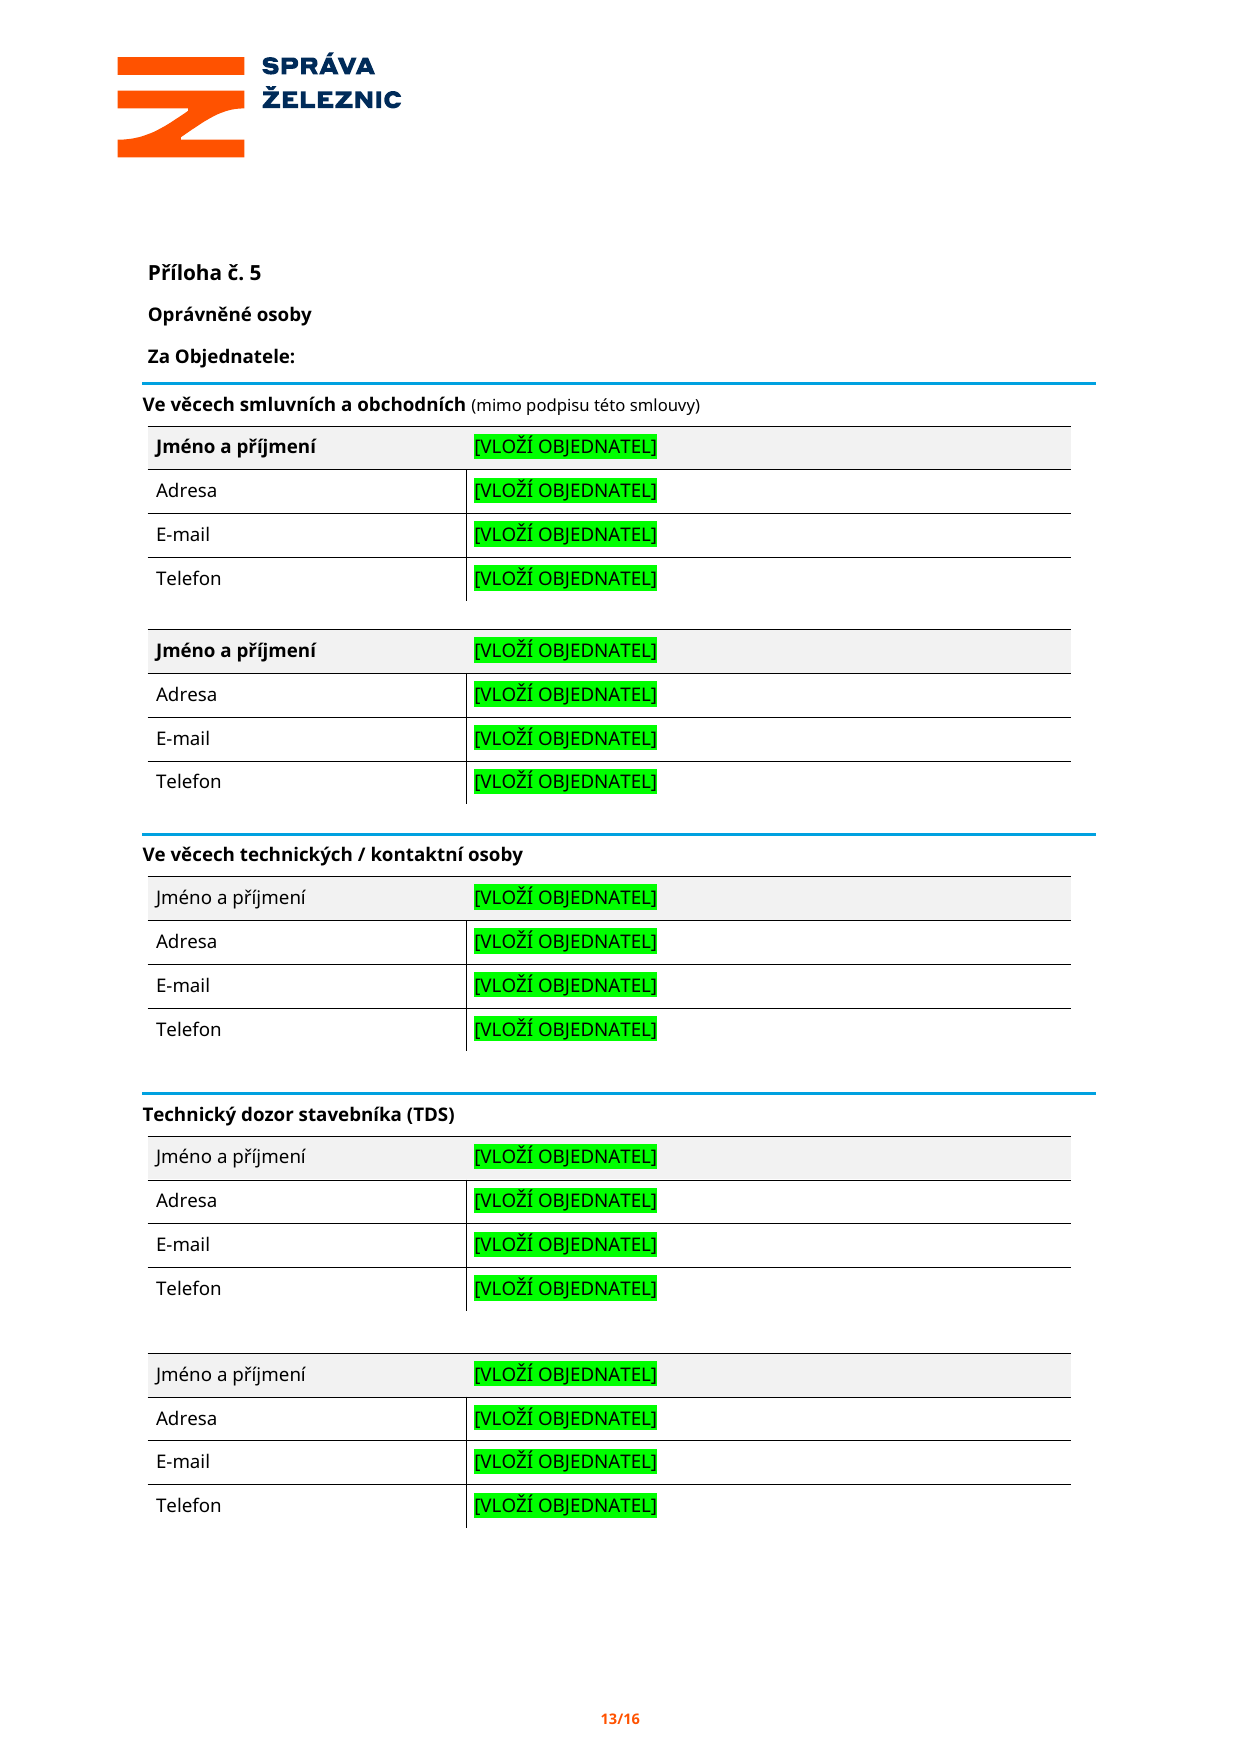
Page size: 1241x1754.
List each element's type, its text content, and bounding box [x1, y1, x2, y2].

text Ve věcech technických / kontaktní osoby [142, 836, 1096, 867]
table_cell [VLOŽÍ OBJEDNATEL] [467, 514, 1071, 557]
table_cell Telefon [148, 1485, 466, 1528]
table_cell Telefon [148, 1009, 466, 1051]
table_cell [VLOŽÍ OBJEDNATEL] [467, 1441, 1071, 1484]
text Ve věcech smluvních a obchodních (mimo podpisu této smlouvy) [142, 385, 1096, 417]
table_cell Adresa [148, 1181, 466, 1223]
table_cell [VLOŽÍ OBJEDNATEL] [467, 470, 1071, 513]
table_header Jméno a příjmení [148, 630, 466, 673]
table_header [VLOŽÍ OBJEDNATEL] [466, 877, 1071, 920]
table_cell Adresa [148, 1398, 466, 1440]
table_cell [VLOŽÍ OBJEDNATEL] [467, 1009, 1071, 1051]
table_cell [VLOŽÍ OBJEDNATEL] [467, 762, 1071, 804]
table_cell Telefon [148, 762, 466, 804]
table_header [VLOŽÍ OBJEDNATEL] [466, 427, 1071, 469]
table_cell [VLOŽÍ OBJEDNATEL] [467, 558, 1071, 601]
table_cell [VLOŽÍ OBJEDNATEL] [467, 1268, 1071, 1311]
table_header [VLOŽÍ OBJEDNATEL] [466, 630, 1071, 673]
table_cell E-mail [148, 718, 466, 761]
table_cell [VLOŽÍ OBJEDNATEL] [467, 674, 1071, 717]
table_cell E-mail [148, 1224, 466, 1267]
table_header Jméno a příjmení [148, 877, 466, 920]
table_cell Adresa [148, 674, 466, 717]
table_cell [VLOŽÍ OBJEDNATEL] [467, 1181, 1071, 1223]
table_cell [VLOŽÍ OBJEDNATEL] [467, 1224, 1071, 1267]
table_cell [VLOŽÍ OBJEDNATEL] [467, 1398, 1071, 1440]
table_header Jméno a příjmení [148, 1137, 466, 1179]
table_cell E-mail [148, 514, 466, 557]
table_cell [VLOŽÍ OBJEDNATEL] [467, 921, 1071, 964]
table_cell Adresa [148, 470, 466, 513]
text Příloha č. 5 [148, 257, 1093, 286]
text Za Objednatele: [148, 340, 1093, 369]
table_cell [VLOŽÍ OBJEDNATEL] [467, 965, 1071, 1008]
table_header Jméno a příjmení [148, 1354, 466, 1397]
table_cell E-mail [148, 965, 466, 1008]
table_cell [VLOŽÍ OBJEDNATEL] [467, 1485, 1071, 1528]
table_cell Telefon [148, 558, 466, 601]
table_header Jméno a příjmení [148, 427, 466, 469]
table_header [VLOŽÍ OBJEDNATEL] [466, 1354, 1071, 1397]
table_cell E-mail [148, 1441, 466, 1484]
table_cell Adresa [148, 921, 466, 964]
text Oprávněné osoby [148, 298, 1093, 328]
table_cell Telefon [148, 1268, 466, 1311]
text Technický dozor stavebníka (TDS) [142, 1095, 1096, 1127]
table_cell [VLOŽÍ OBJEDNATEL] [467, 718, 1071, 761]
table_header [VLOŽÍ OBJEDNATEL] [466, 1137, 1071, 1179]
